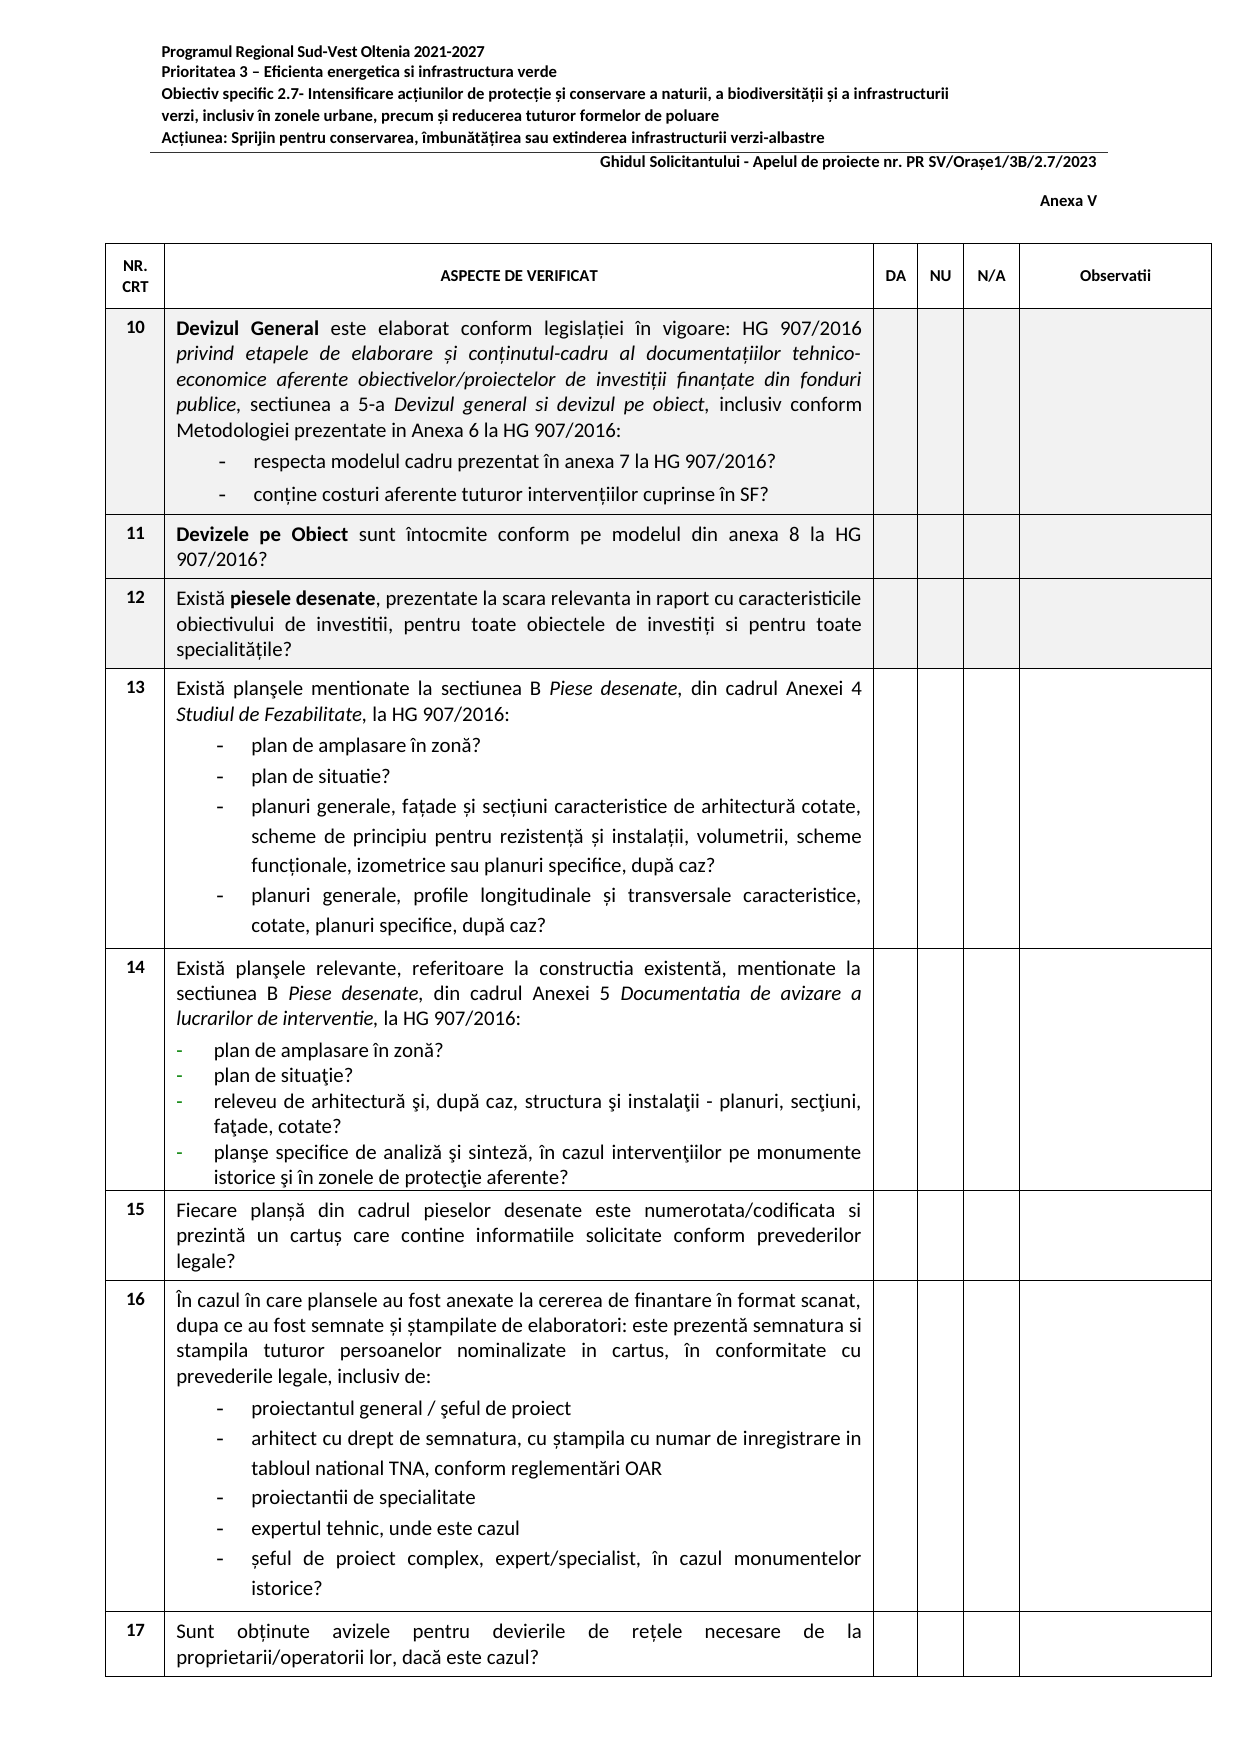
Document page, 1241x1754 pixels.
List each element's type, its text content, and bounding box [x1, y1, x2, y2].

table_cell În cazul în care plansele au fost anexate la cererea de finantare în format scanat, dupa ce au fost semnate și ștampilate de elaboratori: este prezentă semnatura si stampila tuturor persoanelor nominalizate in cartus, în conformitate cu prevederile legale, inclusiv de: proiectantul general / şeful de proiect arhitect cu drept de semnatura, cu ștampila cu numar de inregistrare in tabloul national TNA, conform reglementări OAR proiectantii de specialitate expertul tehnic, unde este cazul șeful de proiect complex, expert/specialist, în cazul monumentelor istorice? [165, 1281, 873, 1611]
table_cell [964, 1612, 1019, 1676]
table_header NU [918, 244, 963, 308]
table_cell [918, 1191, 963, 1279]
table_cell [1020, 669, 1211, 947]
table_cell Sunt obținute avizele pentru devierile de rețele necesare de la proprietarii/operatorii lor, dacă este cazul? [165, 1612, 873, 1676]
table_header N/A [964, 244, 1019, 308]
table_cell Există planşele relevante, referitoare la constructia existentă, mentionate la sectiunea B Piese desenate, din cadrul Anexei 5 Documentatia de avizare a lucrarilor de interventie, la HG 907/2016: plan de amplasare în zonă? plan de situaţie? releveu de arhitectură şi, după caz, structura şi instalaţii - planuri, secţiuni, faţade, cotate? planşe specifice de analiză şi sinteză, în cazul intervenţiilor pe monumente istorice şi în zonele de protecţie aferente? [165, 949, 873, 1190]
table_cell [964, 579, 1019, 668]
table_cell [1020, 1612, 1211, 1676]
table_cell [1020, 1191, 1211, 1279]
table_header NR. CRT [106, 244, 164, 308]
table_cell 10 [106, 309, 164, 514]
table_cell Există planşele mentionate la sectiunea B Piese desenate, din cadrul Anexei 4 Studiul de Fezabilitate, la HG 907/2016: plan de amplasare în zonă? plan de situatie? planuri generale, faţade şi secţiuni caracteristice de arhitectură cotate, scheme de principiu pentru rezistenţă şi instalaţii, volumetrii, scheme funcţionale, izometrice sau planuri specifice, după caz? planuri generale, profile longitudinale şi transversale caracteristice, cotate, planuri specifice, după caz? [165, 669, 873, 947]
table_cell [918, 1281, 963, 1611]
table_cell [1020, 579, 1211, 668]
table_cell [964, 515, 1019, 578]
table_cell Fiecare planşă din cadrul pieselor desenate este numerotata/codificata si prezintă un cartuş care contine informatiile solicitate conform prevederilor legale? [165, 1191, 873, 1279]
table_cell [918, 669, 963, 947]
table_cell [874, 1612, 917, 1676]
table_cell [964, 1281, 1019, 1611]
table_header Observatii [1020, 244, 1211, 308]
table_cell [918, 1612, 963, 1676]
table_cell [1020, 515, 1211, 578]
table_cell [964, 949, 1019, 1190]
table_cell 17 [106, 1612, 164, 1676]
table_cell 15 [106, 1191, 164, 1279]
table_cell [918, 309, 963, 514]
table_cell [874, 515, 917, 578]
table_cell 12 [106, 579, 164, 668]
table_cell Există piesele desenate, prezentate la scara relevanta in raport cu caracteristicile obiectivului de investitii, pentru toate obiectele de investiți si pentru toate specialitățile? [165, 579, 873, 668]
table_cell [918, 949, 963, 1190]
table_cell [1020, 949, 1211, 1190]
table_cell 13 [106, 669, 164, 947]
table_cell [964, 309, 1019, 514]
table_cell [964, 1191, 1019, 1279]
table_cell Devizele pe Obiect sunt întocmite conform pe modelul din anexa 8 la HG 907/2016? [165, 515, 873, 578]
table_cell [874, 949, 917, 1190]
table_cell [874, 579, 917, 668]
table_cell [874, 669, 917, 947]
table_cell [964, 669, 1019, 947]
table_cell [874, 1281, 917, 1611]
table_cell [1020, 309, 1211, 514]
table_cell 16 [106, 1281, 164, 1611]
table_cell [1020, 1281, 1211, 1611]
table_cell Devizul General este elaborat conform legislației în vigoare: HG 907/2016 privind etapele de elaborare şi conţinutul-cadru al documentaţiilor tehnico-economice aferente obiectivelor/proiectelor de investiţii finanţate din fonduri publice, sectiunea a 5-a Devizul general si devizul pe obiect, inclusiv conform Metodologiei prezentate in Anexa 6 la HG 907/2016: respecta modelul cadru prezentat în anexa 7 la HG 907/2016? conține costuri aferente tuturor intervențiilor cuprinse în SF? [165, 309, 873, 514]
table_header DA [874, 244, 917, 308]
table_header ASPECTE DE VERIFICAT [165, 244, 873, 308]
table_cell [874, 1191, 917, 1279]
table_cell 11 [106, 515, 164, 578]
table_cell 14 [106, 949, 164, 1190]
table_cell [918, 515, 963, 578]
table_cell [918, 579, 963, 668]
table_cell [874, 309, 917, 514]
